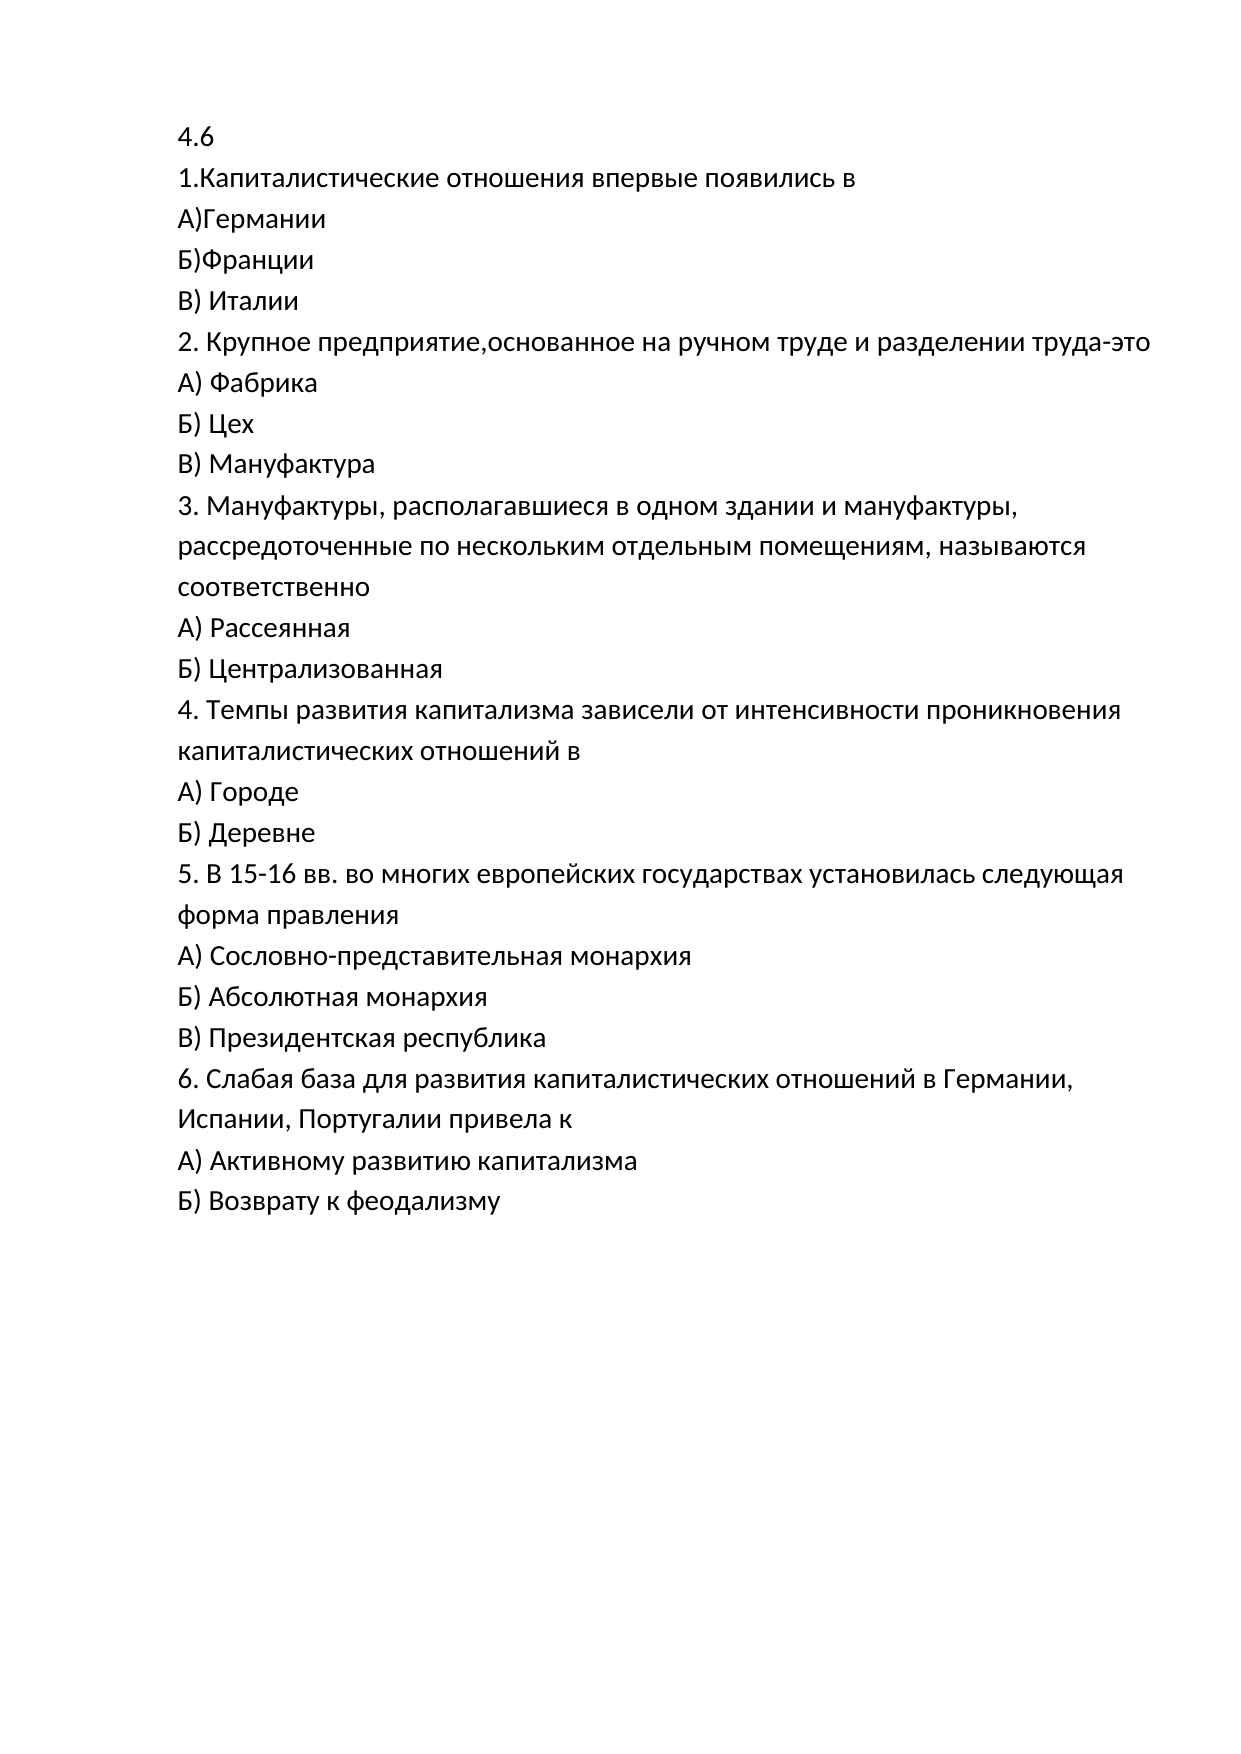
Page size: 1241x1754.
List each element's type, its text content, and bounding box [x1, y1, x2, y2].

text 6. Слабая база для развития капиталистических отношений в Германии, Испании, Португалии привела к [177, 1060, 1152, 1136]
text А) Фабрика [177, 364, 1152, 399]
text А) Городе [177, 773, 1152, 809]
text А)Германии [177, 200, 1152, 236]
text 5. В 15-16 вв. во многих европейских государствах установилась следующая форма правления [177, 855, 1152, 932]
text А) Рассеянная [177, 609, 1152, 645]
text Б) Абсолютная монархия [177, 978, 1152, 1013]
text Б) Деревне [177, 814, 1152, 850]
text Б) Возврату к феодализму [177, 1182, 1152, 1218]
text Б) Цех [177, 405, 1152, 440]
text Б) Централизованная [177, 650, 1152, 686]
text Б)Франции [177, 241, 1152, 277]
text В) Мануфактура [177, 446, 1152, 481]
text 2. Крупное предприятие,основанное на ручном труде и разделении труда-это [177, 323, 1152, 358]
text В) Президентская республика [177, 1019, 1152, 1054]
text 3. Мануфактуры, располагавшиеся в одном здании и мануфактуры, рассредоточенные по нескольким отдельным помещениям, называются соответственно [177, 487, 1152, 604]
text В) Италии [177, 282, 1152, 317]
text А) Сословно-представительная монархия [177, 937, 1152, 972]
text А) Активному развитию капитализма [177, 1142, 1152, 1177]
text 4. Темпы развития капитализма зависели от интенсивности проникновения капиталистических отношений в [177, 691, 1152, 768]
text 1.Капиталистические отношения впервые появились в [177, 159, 1152, 195]
text 4.6 [177, 118, 1152, 154]
